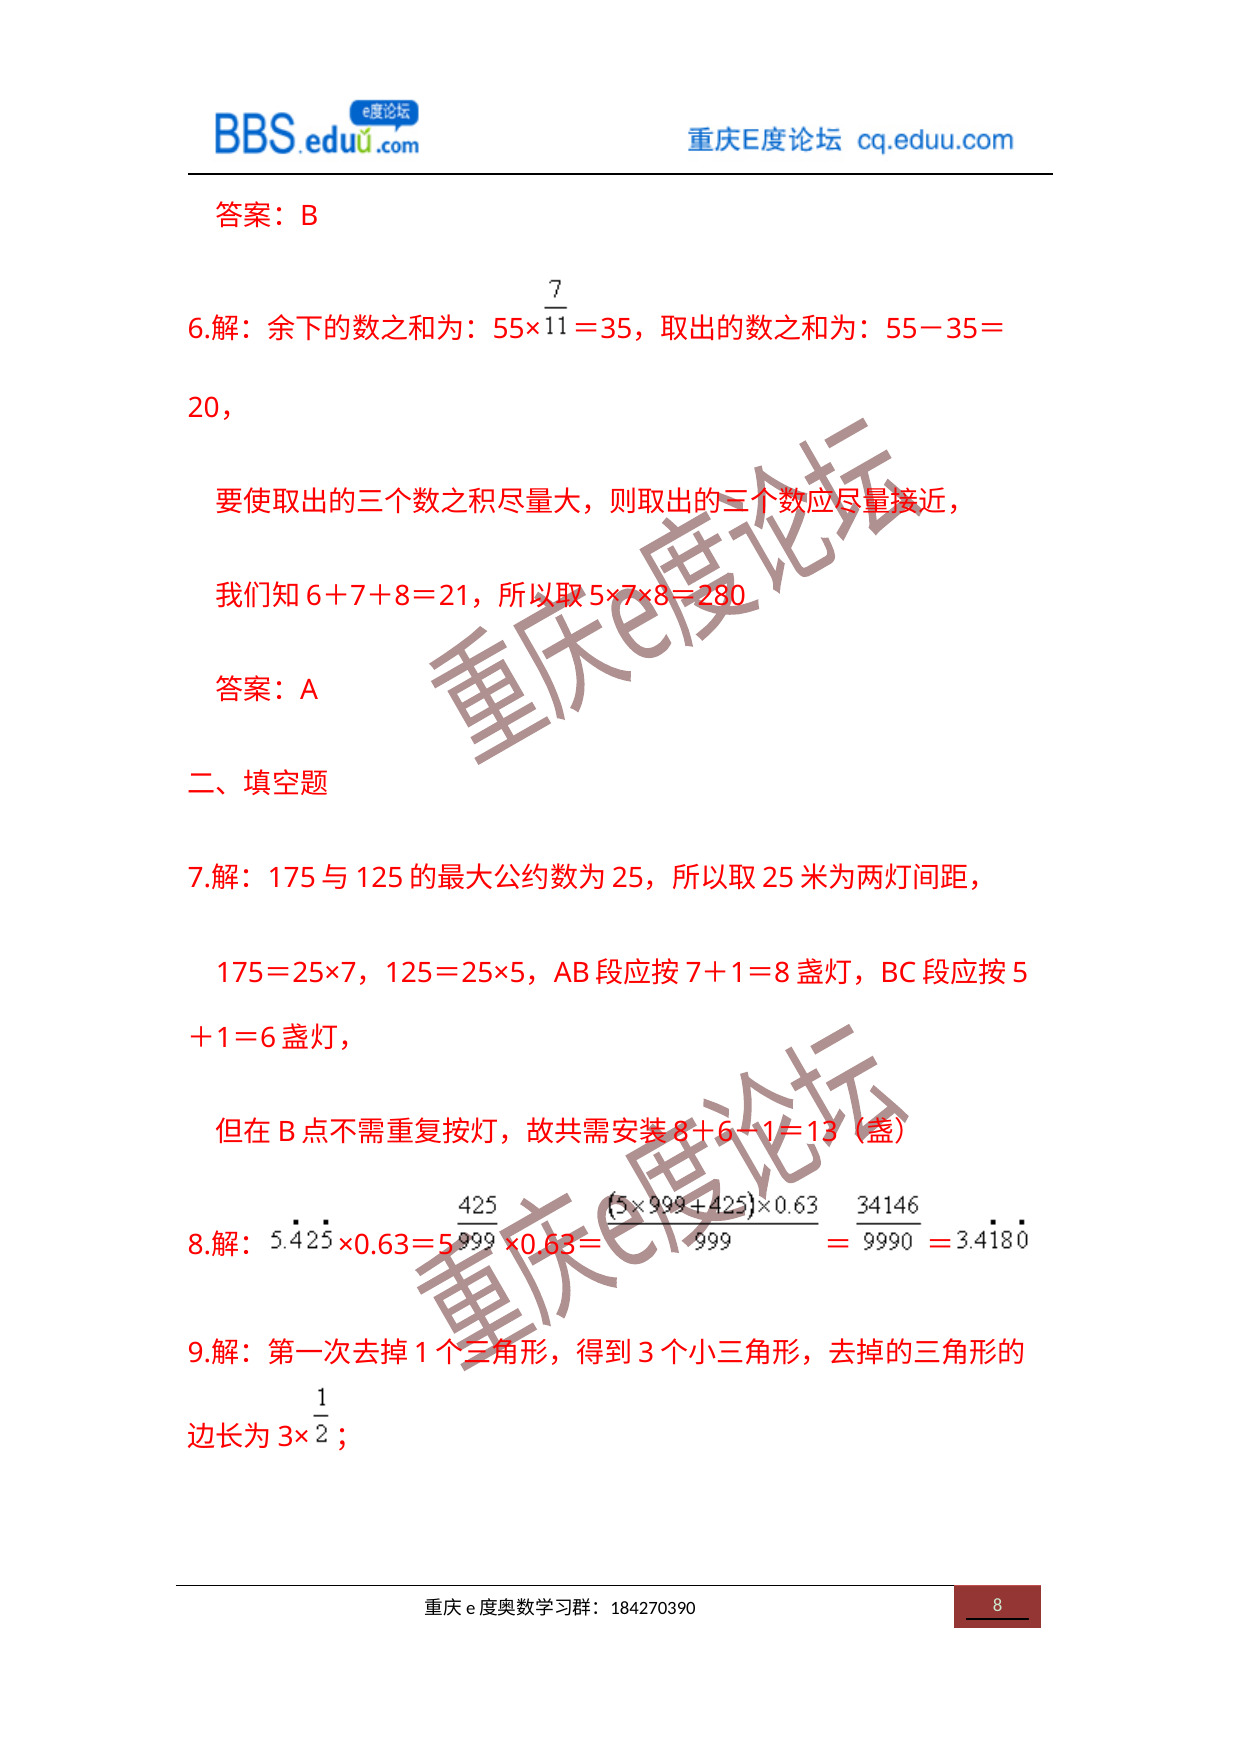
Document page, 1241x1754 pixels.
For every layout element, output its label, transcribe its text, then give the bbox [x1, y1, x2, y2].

picture [309, 1382, 335, 1447]
text 答案：B [187, 181, 1053, 246]
text 9.解：第一次去掉1个三角形，得到3个小三角形，去掉的三角形的边长为3×； [187, 1317, 1053, 1480]
text 要使取出的三个数之积尽量大，则取出的三个数应尽量接近， [187, 467, 1053, 532]
text 7.解：175与125的最大公约数为25，所以取25米为两灯间距， [187, 843, 1053, 908]
picture [603, 1190, 825, 1255]
picture [852, 1190, 926, 1255]
picture [267, 1209, 338, 1255]
text 我们知6＋7＋8＝21，所以取5×7×8＝280 [187, 561, 1053, 626]
picture [453, 1190, 504, 1255]
text 6.解：余下的数之和为：55×＝35，取出的数之和为：55－35＝20， [187, 275, 1053, 437]
picture [953, 1209, 1034, 1255]
picture [540, 275, 572, 339]
text 但在B点不需重复按灯，故共需安装8＋6－1＝13（盏） [187, 1097, 1053, 1162]
text 175＝25×7，125＝25×5，AB段应按7＋1＝8盏灯，BC段应按5＋1＝6盏灯， [187, 937, 1053, 1067]
picture [187, 88, 1053, 171]
text 二、填空题 [187, 749, 1053, 814]
text 答案：A [187, 655, 1053, 720]
